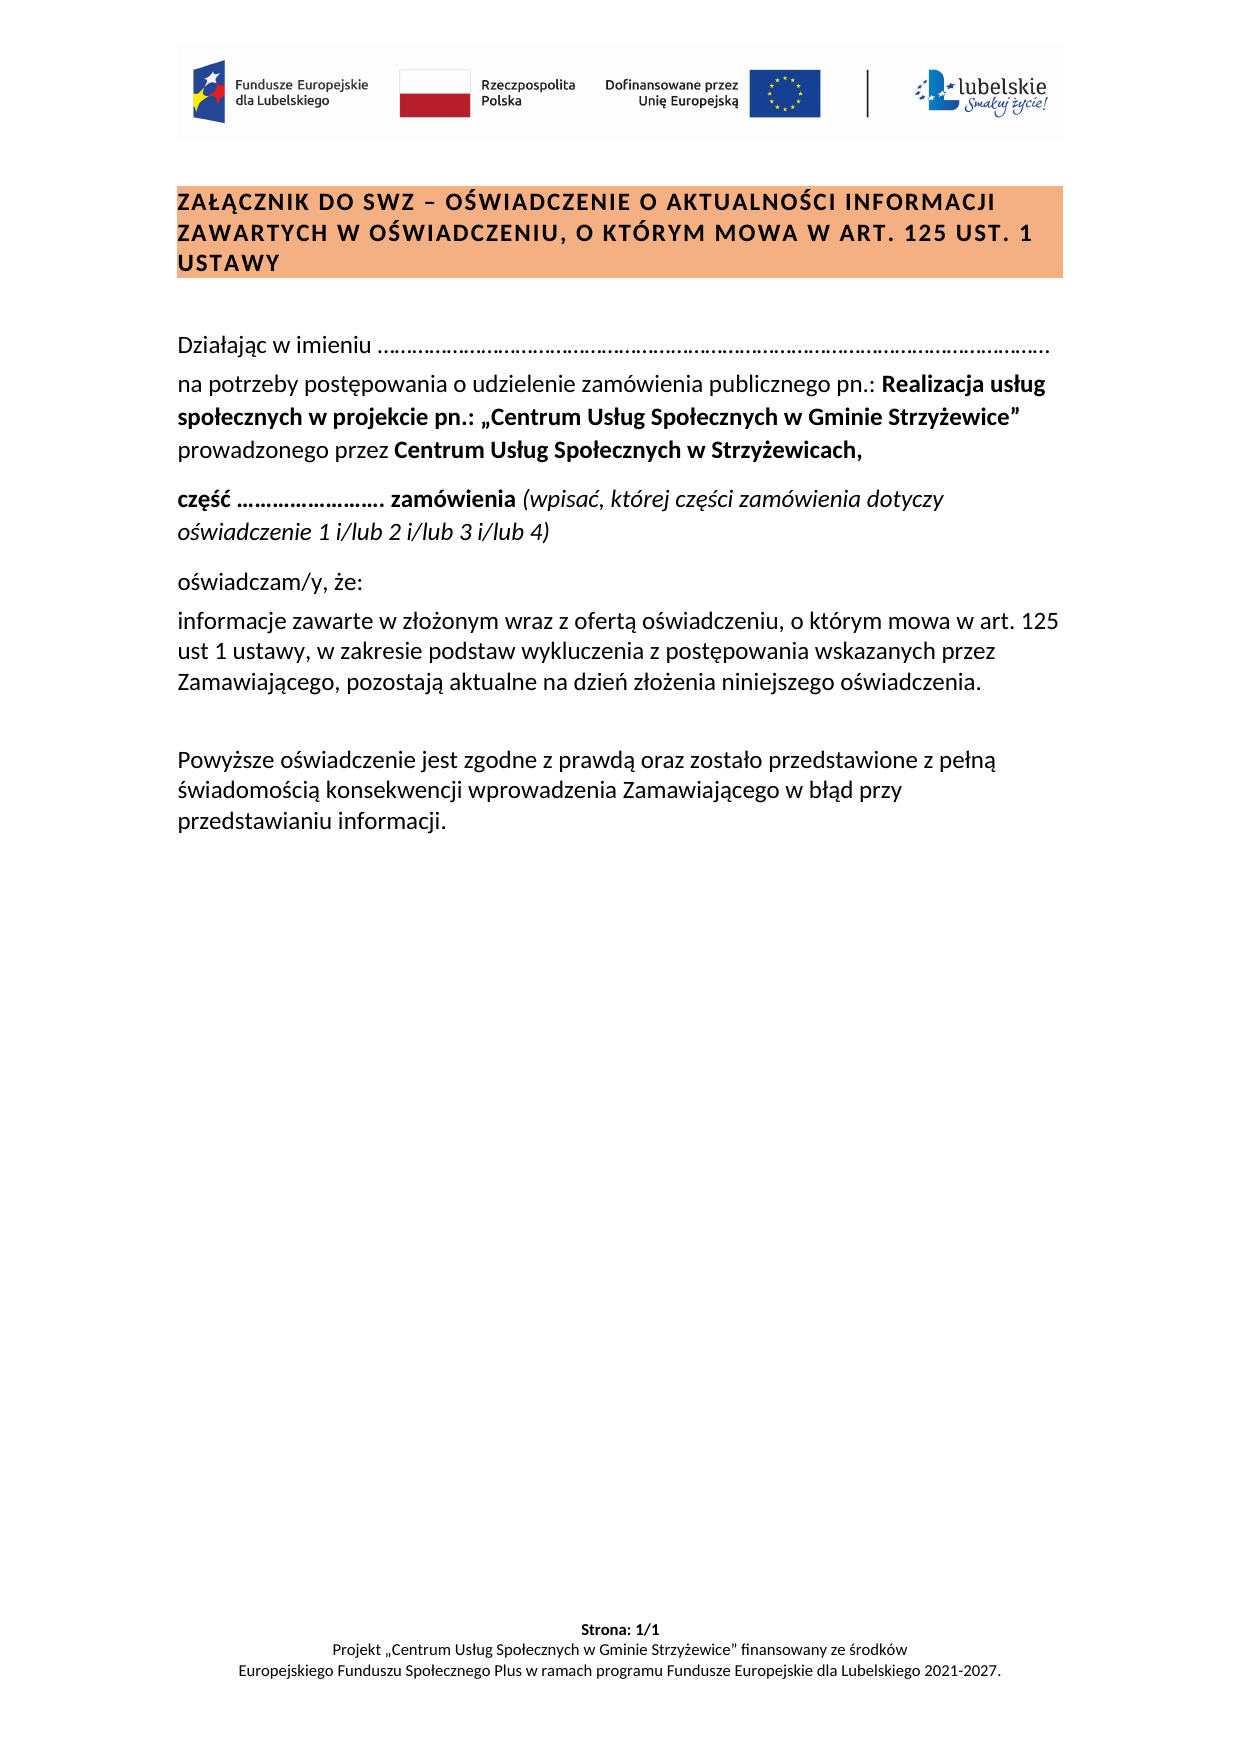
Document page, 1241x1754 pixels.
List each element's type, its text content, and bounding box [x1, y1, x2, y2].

picture [177, 44, 1063, 139]
text Powyższe oświadczenie jest zgodne z prawdą oraz zostało przedstawione z pełną świadomością konsekwencji wprowadzenia Zamawiającego w błąd przy przedstawianiu informacji. [177, 744, 1063, 835]
text na potrzeby postępowania o udzielenie zamówienia publicznego pn.: Realizacja usług społecznych w projekcie pn.: „Centrum Usług Społecznych w Gminie Strzyżewice” prowadzonego przez Centrum Usług Społecznych w Strzyżewicach, [177, 368, 1063, 464]
text oświadczam/y, że: [177, 566, 1063, 597]
text informacje zawarte w złożonym wraz z ofertą oświadczeniu, o którym mowa w art. 125 ust 1 ustawy, w zakresie podstaw wykluczenia z postępowania wskazanych przez Zamawiającego, pozostają aktualne na dzień złożenia niniejszego oświadczenia. [177, 605, 1063, 697]
text część ……………………. zamówienia (wpisać, której części zamówienia dotyczy oświadczenie 1 i/lub 2 i/lub 3 i/lub 4) [177, 484, 1063, 547]
text Działając w imieniu ……………………………………………………………………………………………………… [177, 329, 1063, 360]
text ZAŁĄCZNIK DO SWZ – OŚWIADCZENIE O AKTUALNOŚCI INFORMACJI ZAWARTYCH W OŚWIADCZENIU, O KTÓRYM MOWA W ART. 125 UST. 1 USTAWY [177, 186, 1063, 278]
